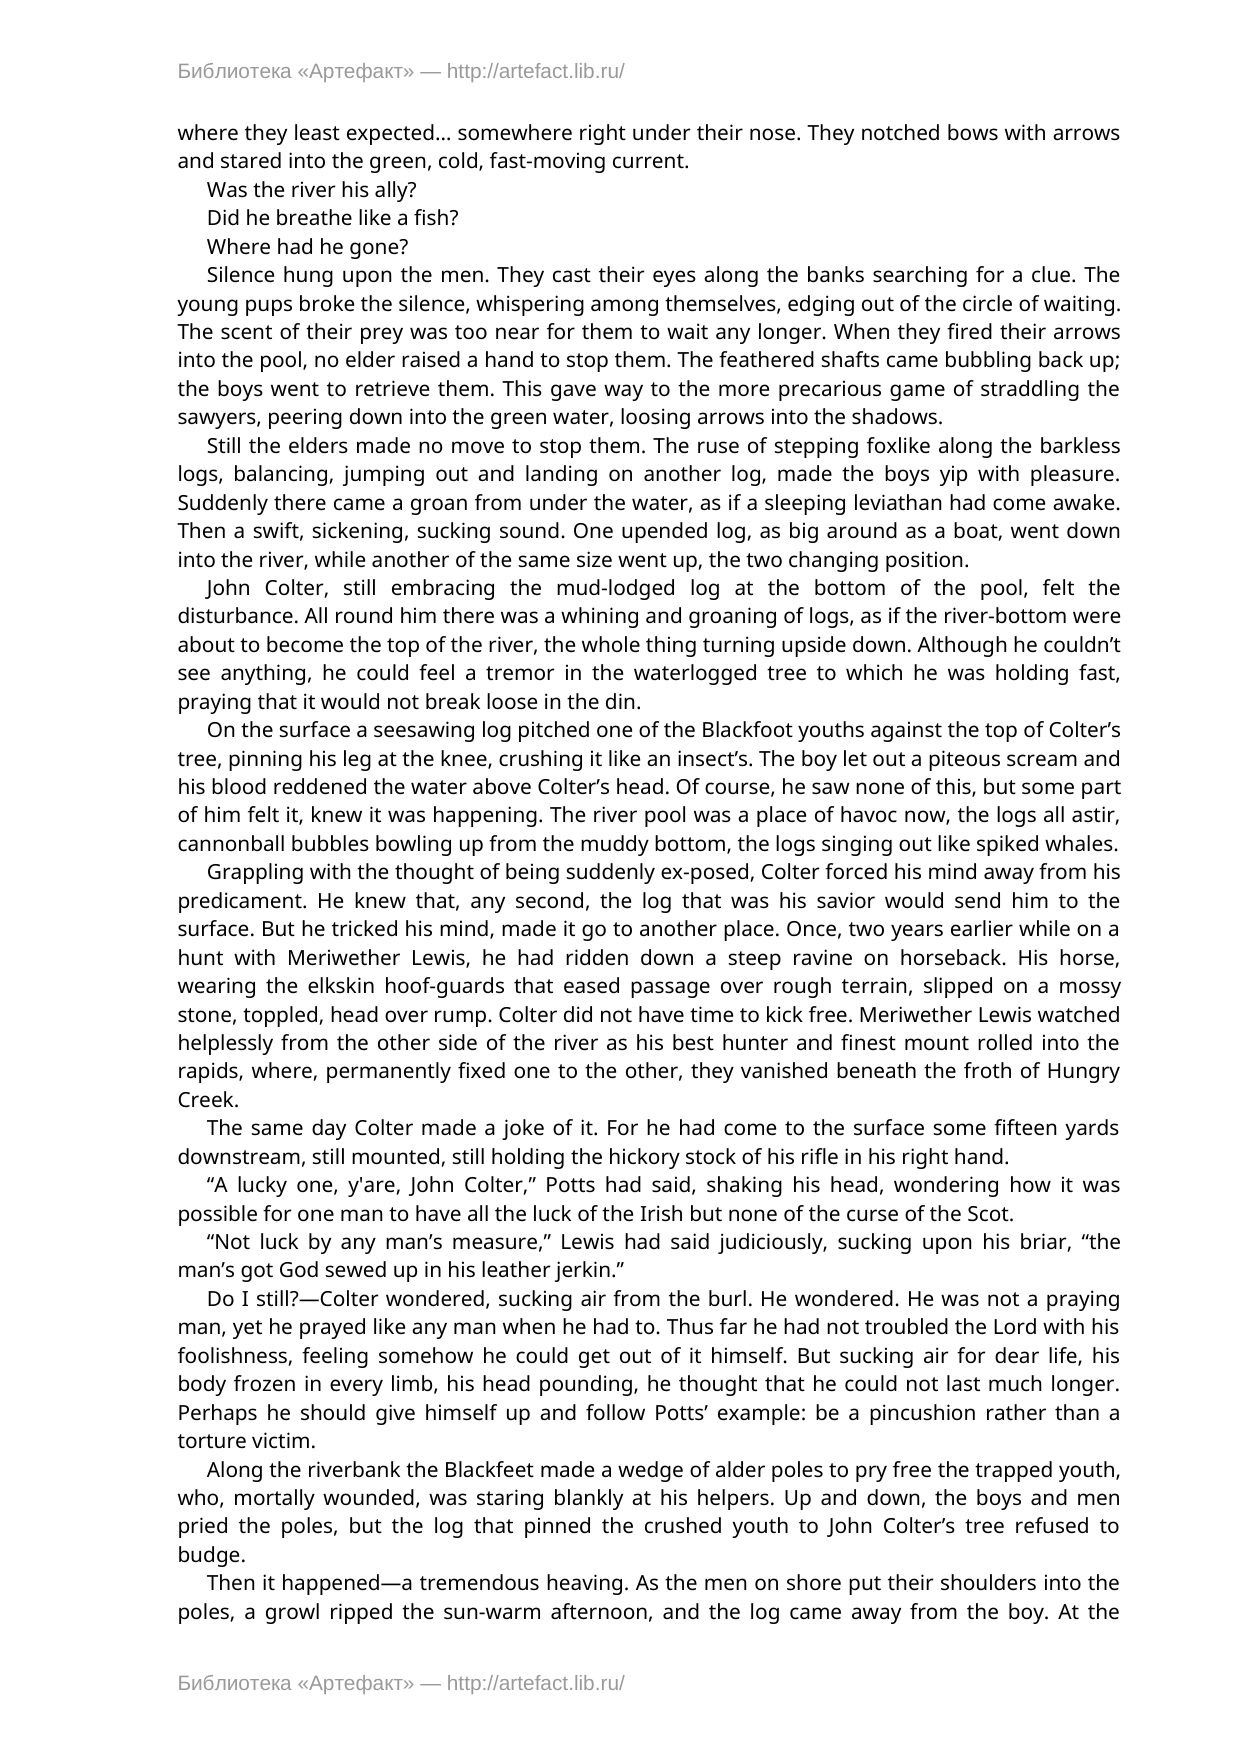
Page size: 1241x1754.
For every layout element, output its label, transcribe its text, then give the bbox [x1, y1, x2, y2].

text “A lucky one, y'are, John Colter,” Potts had said, shaking his head, wondering how it was possible for one man to have all the luck of the Irish but none of the curse of the Scot. [177, 1170, 1122, 1227]
text Where had he gone? [177, 232, 1122, 260]
text Still the elders made no move to stop them. The ruse of stepping foxlike along the barkless logs, balancing, jumping out and landing on another log, made the boys yip with pleasure. Suddenly there came a groan from under the water, as if a sleeping leviathan had come awake. Then a swift, sickening, sucking sound. One upended log, as big around as a boat, went down into the river, while another of the same size went up, the two changing position. [177, 431, 1122, 573]
text “Not luck by any man’s measure,” Lewis had said judiciously, sucking upon his briar, “the man’s got God sewed up in his leather jerkin.” [177, 1227, 1122, 1284]
text On the surface a seesawing log pitched one of the Blackfoot youths against the top of Colter’s tree, pinning his leg at the knee, crushing it like an insect’s. The boy let out a piteous scream and his blood reddened the water above Colter’s head. Of course, he saw none of this, but some part of him felt it, knew it was happening. The river pool was a place of havoc now, the logs all astir, cannonball bubbles bowling up from the muddy bottom, the logs singing out like spiked whales. [177, 715, 1122, 857]
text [177, 1568, 1122, 1625]
text Silence hung upon the men. They cast their eyes along the banks searching for a clue. The young pups broke the silence, whispering among themselves, edging out of the circle of waiting. The scent of their prey was too near for them to wait any longer. When they fired their arrows into the pool, no elder raised a hand to stop them. The feathered shafts came bubbling back up; the boys went to retrieve them. This gave way to the more precarious game of straddling the sawyers, peering down into the green water, loosing arrows into the shadows. [177, 260, 1122, 431]
text John Colter, still embracing the mud-lodged log at the bottom of the pool, felt the disturbance. All round him there was a whining and groaning of logs, as if the river-bottom were about to become the top of the river, the whole thing turning upside down. Although he couldn’t see anything, he could feel a tremor in the waterlogged tree to which he was holding fast, praying that it would not break loose in the din. [177, 573, 1122, 715]
text Was the river his ally? [177, 175, 1122, 203]
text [177, 118, 1122, 175]
text Grappling with the thought of being suddenly ex-posed, Colter forced his mind away from his predicament. He knew that, any second, the log that was his savior would send him to the surface. But he tricked his mind, made it go to another place. Once, two years earlier while on a hunt with Meriwether Lewis, he had ridden down a steep ravine on horseback. His horse, wearing the elkskin hoof-guards that eased passage over rough terrain, slipped on a mossy stone, toppled, head over rump. Colter did not have time to kick free. Meriwether Lewis watched helplessly from the other side of the river as his best hunter and finest mount rolled into the rapids, where, permanently fixed one to the other, they vanished beneath the froth of Hungry Creek. [177, 857, 1122, 1113]
text Do I still?—Colter wondered, sucking air from the burl. He wondered. He was not a praying man, yet he prayed like any man when he had to. Thus far he had not troubled the Lord with his foolishness, feeling somehow he could get out of it himself. But sucking air for dear life, his body frozen in every limb, his head pounding, he thought that he could not last much longer. Perhaps he should give himself up and follow Potts’ example: be a pincushion rather than a torture victim. [177, 1284, 1122, 1455]
text Along the riverbank the Blackfeet made a wedge of alder poles to pry free the trapped youth, who, mortally wounded, was staring blankly at his helpers. Up and down, the boys and men pried the poles, but the log that pinned the crushed youth to John Colter’s tree refused to budge. [177, 1455, 1122, 1568]
text The same day Colter made a joke of it. For he had come to the surface some fifteen yards downstream, still mounted, still holding the hickory stock of his rifle in his right hand. [177, 1113, 1122, 1170]
text Did he breathe like a fish? [177, 203, 1122, 232]
